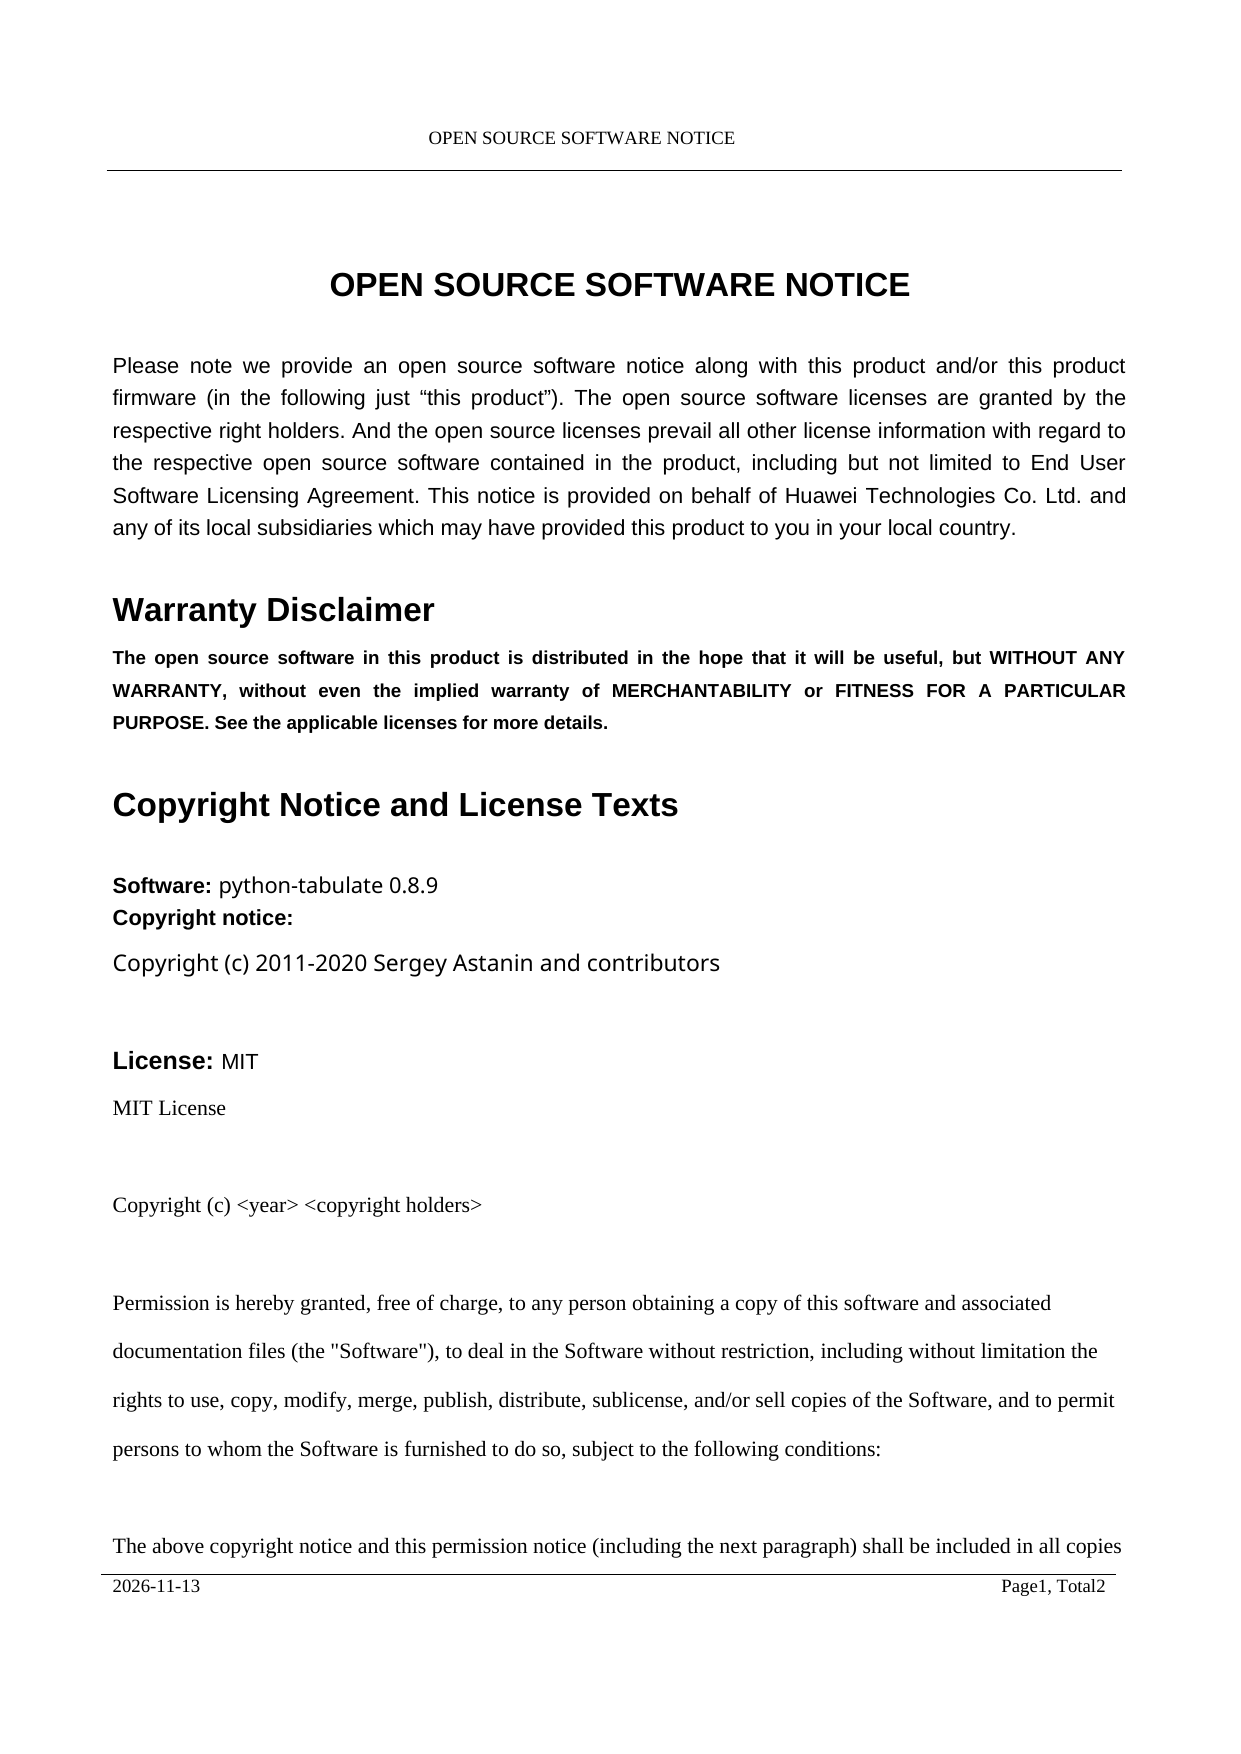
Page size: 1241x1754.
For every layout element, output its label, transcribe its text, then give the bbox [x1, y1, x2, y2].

text Warranty Disclaimer [112, 576, 1128, 641]
text OPEN SOURCE SOFTWARE NOTICE [112, 251, 1128, 316]
text Please note we provide an open source software notice along with this product and/or this product firmware (in the following just “this product”). The open source software licenses are granted by the respective right holders. And the open source licenses prevail all other license information with regard to the respective open source software contained in the product, including but not limited to End User Software Licensing Agreement. This notice is provided on behalf of Huawei Technologies Co. Ltd. and any of its local subsidiaries which may have provided this product to you in your local country. [112, 349, 1128, 544]
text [112, 1091, 1128, 1562]
text Copyright notice: [112, 901, 1128, 934]
text Software: python-tabulate 0.8.9 [112, 869, 1128, 901]
text The open source software in this product is distributed in the hope that it will be useful, but WITHOUT ANY WARRANTY, without even the implied warranty of MERCHANTABILITY or FITNESS FOR A PARTICULAR PURPOSE. See the applicable licenses for more details. [112, 641, 1128, 739]
text License: MIT [112, 1044, 1128, 1077]
text Copyright (c) 2011-2020 Sergey Astanin and contributors [112, 947, 1128, 1028]
text Copyright Notice and License Texts [112, 771, 1128, 836]
